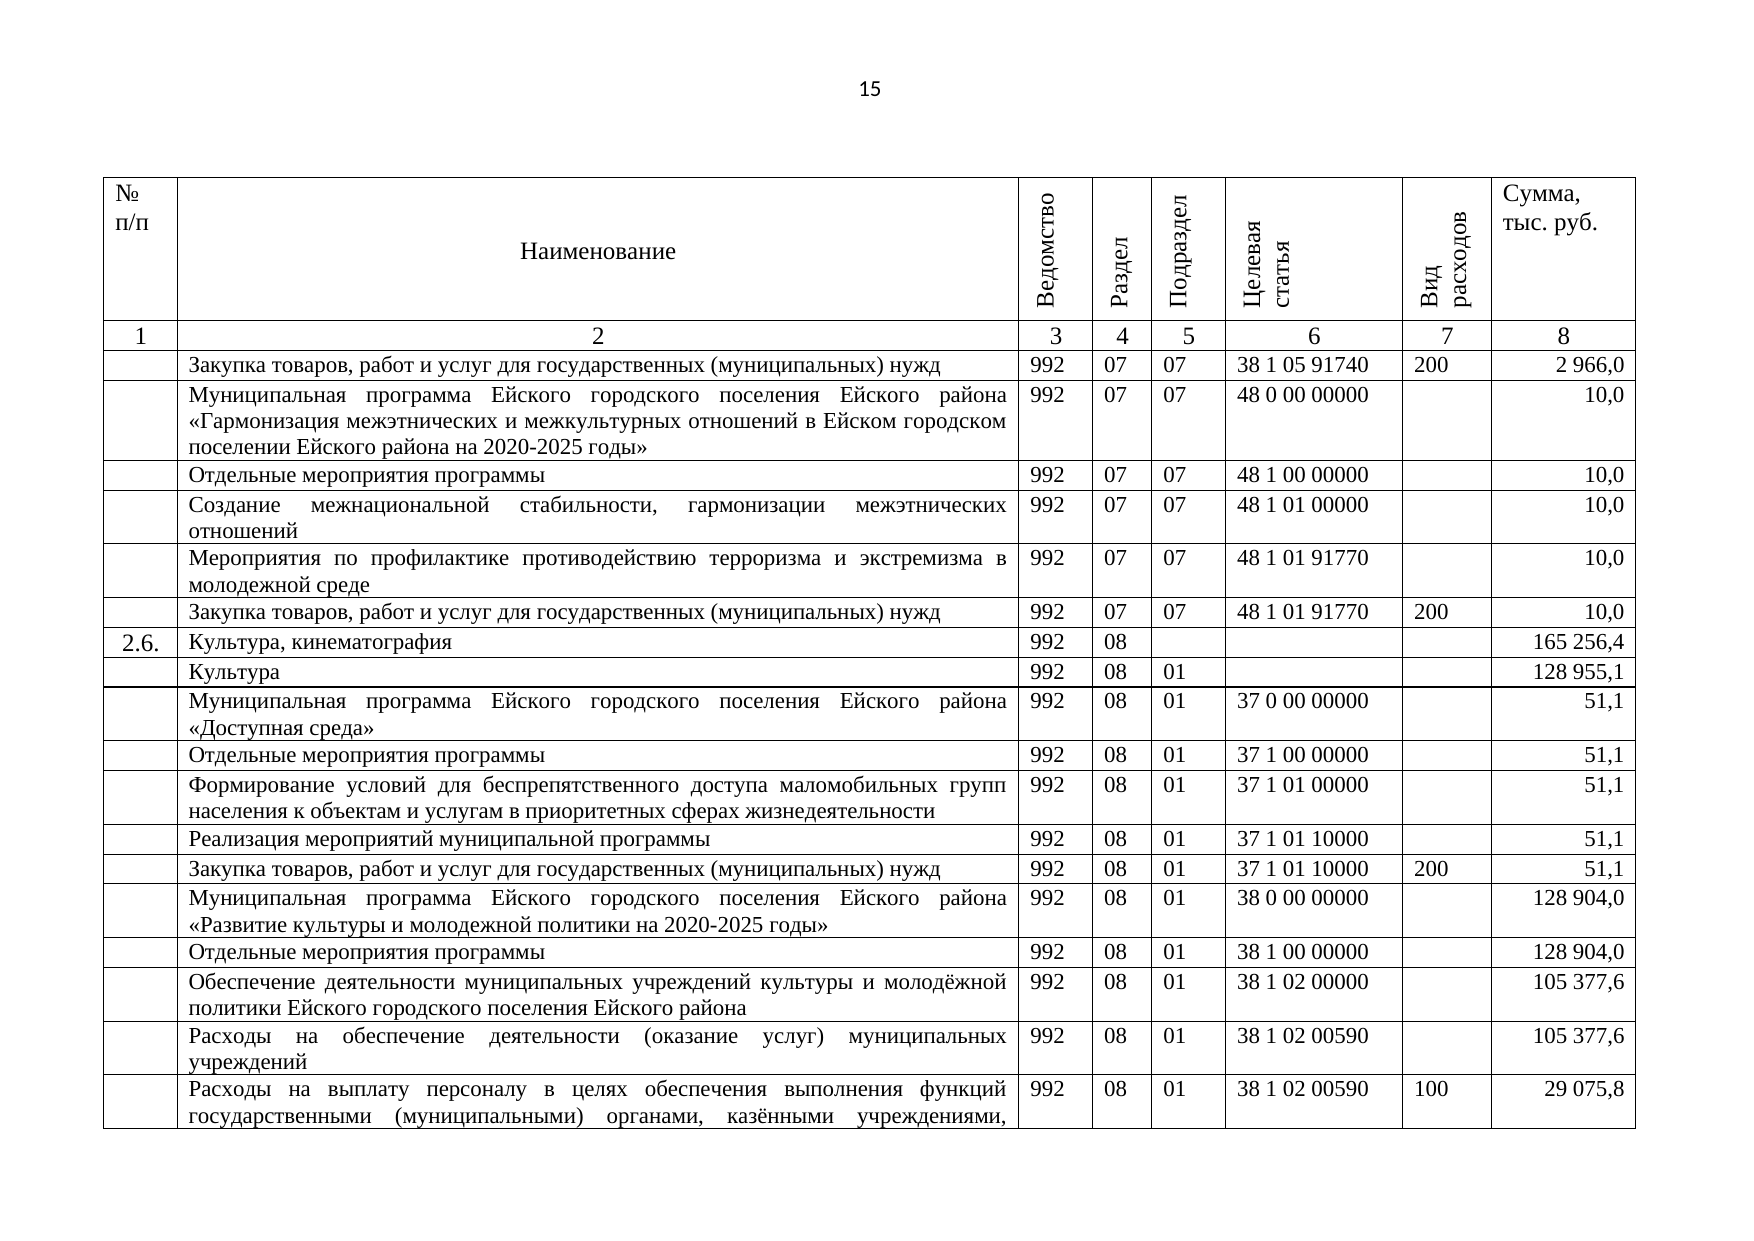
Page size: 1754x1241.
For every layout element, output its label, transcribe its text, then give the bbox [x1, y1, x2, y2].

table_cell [178, 351, 1018, 380]
table_cell [1403, 544, 1491, 597]
table_cell 08 [1093, 741, 1151, 770]
table_cell 07 [1152, 598, 1225, 627]
table_cell [1403, 628, 1491, 657]
table_cell 10,0 [1492, 491, 1635, 543]
table_header Сумма, тыс. руб. [1492, 178, 1635, 320]
table_cell 992 [1019, 771, 1092, 824]
table_cell 48 1 01 91770 [1226, 598, 1402, 627]
table_cell 992 [1019, 461, 1092, 489]
table_cell 07 [1093, 351, 1151, 380]
table_header Наименование [178, 178, 1018, 320]
table_cell [1403, 968, 1491, 1021]
table_cell Муниципальная программа Ейского городского поселения Ейского района «Доступная среда» [178, 688, 1018, 740]
table_cell [1403, 491, 1491, 543]
table_cell 128 955,1 [1492, 658, 1635, 686]
table_cell [1403, 688, 1491, 740]
table_cell [1403, 825, 1491, 853]
table_cell 200 [1403, 598, 1491, 627]
table_cell [1403, 741, 1491, 770]
table_cell Мероприятия по профилактике противодействию терроризма и экстремизма в молодежной среде [178, 544, 1018, 597]
table_cell [1226, 628, 1402, 657]
table_cell [104, 658, 177, 686]
table_cell [1403, 461, 1491, 489]
table_cell 37 1 00 00000 [1226, 741, 1402, 770]
table_cell 51,1 [1492, 825, 1635, 853]
table_cell 10,0 [1492, 598, 1635, 627]
table_cell [104, 544, 177, 597]
table_cell [104, 825, 177, 853]
table_cell Закупка товаров, работ и услуг для государственных (муниципальных) нужд [178, 598, 1018, 627]
table_cell 07 [1152, 381, 1225, 460]
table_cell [178, 1075, 1018, 1128]
table_cell [104, 491, 177, 543]
table_cell [1403, 884, 1491, 937]
table_cell 01 [1152, 825, 1225, 853]
table_cell 10,0 [1492, 381, 1635, 460]
table_cell 2 [178, 321, 1018, 350]
table_cell 08 [1093, 771, 1151, 824]
table_cell 165 256,4 [1492, 628, 1635, 657]
table_cell [104, 884, 177, 937]
table_cell [1403, 658, 1491, 686]
table_cell [104, 461, 177, 489]
table_cell 10,0 [1492, 544, 1635, 597]
table_cell Культура [178, 658, 1018, 686]
table_cell Отдельные мероприятия программы [178, 741, 1018, 770]
table_cell [104, 771, 177, 824]
table_cell 2 966,0 [1492, 351, 1635, 380]
table_cell 128 904,0 [1492, 884, 1635, 937]
table_header Вид расходов [1403, 178, 1491, 320]
table_cell [1403, 938, 1491, 967]
table_cell Формирование условий для беспрепятственного доступа маломобильных групп населения к объектам и услугам в приоритетных сферах жизнедеятельности [178, 771, 1018, 824]
table_cell Реализация мероприятий муниципальной программы [178, 825, 1018, 853]
table_cell 08 [1093, 968, 1151, 1021]
table_cell 7 [1403, 321, 1491, 350]
table_cell 08 [1093, 825, 1151, 853]
table_cell 07 [1152, 491, 1225, 543]
table_header № п/п [104, 178, 177, 320]
table_cell 128 904,0 [1492, 938, 1635, 967]
table_cell 105 377,6 [1492, 968, 1635, 1021]
table_cell 38 1 05 91740 [1226, 351, 1402, 380]
table_cell 01 [1152, 1022, 1225, 1074]
table_cell 992 [1019, 598, 1092, 627]
table_cell [1152, 628, 1225, 657]
table_cell 100 [1403, 1075, 1491, 1128]
table_cell 51,1 [1492, 688, 1635, 740]
table_cell [104, 1075, 177, 1128]
table_cell 992 [1019, 968, 1092, 1021]
table_cell Культура, кинематография [178, 628, 1018, 657]
table_cell 200 [1403, 855, 1491, 883]
table_cell [104, 855, 177, 883]
table_cell [104, 598, 177, 627]
table_cell 38 1 02 00590 [1226, 1075, 1402, 1128]
table_cell 37 1 01 10000 [1226, 825, 1402, 853]
table_cell [1403, 1022, 1491, 1074]
table_cell 51,1 [1492, 741, 1635, 770]
table_cell 992 [1019, 544, 1092, 597]
table_cell 992 [1019, 938, 1092, 967]
table_cell 992 [1019, 1022, 1092, 1074]
table_cell 4 [1093, 321, 1151, 350]
table_cell 01 [1152, 741, 1225, 770]
table_cell 08 [1093, 938, 1151, 967]
table_cell 51,1 [1492, 855, 1635, 883]
table_cell 3 [1019, 321, 1092, 350]
table_header Ведомство [1019, 178, 1092, 320]
table_cell Отдельные мероприятия программы [178, 461, 1018, 489]
table_cell [104, 381, 177, 460]
table_cell Муниципальная программа Ейского городского поселения Ейского района «Развитие культуры и молодежной политики на 2020-2025 годы» [178, 884, 1018, 937]
table_cell 38 1 02 00590 [1226, 1022, 1402, 1074]
table_cell [104, 938, 177, 967]
table_cell 01 [1152, 938, 1225, 967]
table_cell [1403, 381, 1491, 460]
table_cell 08 [1093, 658, 1151, 686]
table_cell 992 [1019, 741, 1092, 770]
table_cell 08 [1093, 884, 1151, 937]
table_cell 07 [1093, 491, 1151, 543]
table_cell 992 [1019, 825, 1092, 853]
table_cell 07 [1093, 598, 1151, 627]
table_cell [104, 1022, 177, 1074]
table_cell 07 [1093, 381, 1151, 460]
table_cell 01 [1152, 688, 1225, 740]
table_cell 38 1 00 00000 [1226, 938, 1402, 967]
table_cell 07 [1152, 461, 1225, 489]
table_cell 29 075,8 [1492, 1075, 1635, 1128]
table_cell 8 [1492, 321, 1635, 350]
table_cell 2.6. [104, 628, 177, 657]
table_cell Создание межнациональной стабильности, гармонизации межэтнических отношений [178, 491, 1018, 543]
table_cell 07 [1152, 544, 1225, 597]
table_cell 48 1 01 00000 [1226, 491, 1402, 543]
table_cell 01 [1152, 658, 1225, 686]
table_cell [104, 968, 177, 1021]
table_cell 48 0 00 00000 [1226, 381, 1402, 460]
table_cell 07 [1152, 351, 1225, 380]
table_header Раздел [1093, 178, 1151, 320]
table_cell 992 [1019, 381, 1092, 460]
table_cell 01 [1152, 884, 1225, 937]
table_cell 01 [1152, 968, 1225, 1021]
table_cell 992 [1019, 855, 1092, 883]
table_cell 37 1 01 10000 [1226, 855, 1402, 883]
table_cell 6 [1226, 321, 1402, 350]
table_cell 200 [1403, 351, 1491, 380]
table_cell [104, 351, 177, 380]
table_cell [1226, 658, 1402, 686]
table_cell Закупка товаров, работ и услуг для государственных (муниципальных) нужд [178, 855, 1018, 883]
table_cell 992 [1019, 1075, 1092, 1128]
table_cell Обеспечение деятельности муниципальных учреждений культуры и молодёжной политики Ейского городского поселения Ейского района [178, 968, 1018, 1021]
table_cell 08 [1093, 1022, 1151, 1074]
table_cell 07 [1093, 544, 1151, 597]
table_cell 992 [1019, 628, 1092, 657]
table_cell 01 [1152, 855, 1225, 883]
table_cell 992 [1019, 351, 1092, 380]
table_header Целевая статья [1226, 178, 1402, 320]
table_cell [104, 741, 177, 770]
table_cell 08 [1093, 628, 1151, 657]
table_cell 37 0 00 00000 [1226, 688, 1402, 740]
table_cell 08 [1093, 855, 1151, 883]
table_cell 1 [104, 321, 177, 350]
table_cell 48 1 01 91770 [1226, 544, 1402, 597]
table_cell 105 377,6 [1492, 1022, 1635, 1074]
table_cell 08 [1093, 688, 1151, 740]
table_cell 48 1 00 00000 [1226, 461, 1402, 489]
table_cell [1403, 771, 1491, 824]
table_cell 51,1 [1492, 771, 1635, 824]
table_cell 992 [1019, 658, 1092, 686]
table_cell [104, 688, 177, 740]
table_cell 992 [1019, 884, 1092, 937]
table_cell 01 [1152, 1075, 1225, 1128]
table_cell 5 [1152, 321, 1225, 350]
table_cell 10,0 [1492, 461, 1635, 489]
table_cell Отдельные мероприятия программы [178, 938, 1018, 967]
table_cell 992 [1019, 688, 1092, 740]
table_cell 07 [1093, 461, 1151, 489]
table_cell 38 1 02 00000 [1226, 968, 1402, 1021]
table_cell 37 1 01 00000 [1226, 771, 1402, 824]
table_cell 08 [1093, 1075, 1151, 1128]
table_cell 01 [1152, 771, 1225, 824]
table_cell Расходы на обеспечение деятельности (оказание услуг) муниципальных учреждений [178, 1022, 1018, 1074]
table_cell 992 [1019, 491, 1092, 543]
table_cell Муниципальная программа Ейского городского поселения Ейского района «Гармонизация межэтнических и межкультурных отношений в Ейском городском поселении Ейского района на 2020-2025 годы» [178, 381, 1018, 460]
table_header Подраздел [1152, 178, 1225, 320]
table_cell 38 0 00 00000 [1226, 884, 1402, 937]
